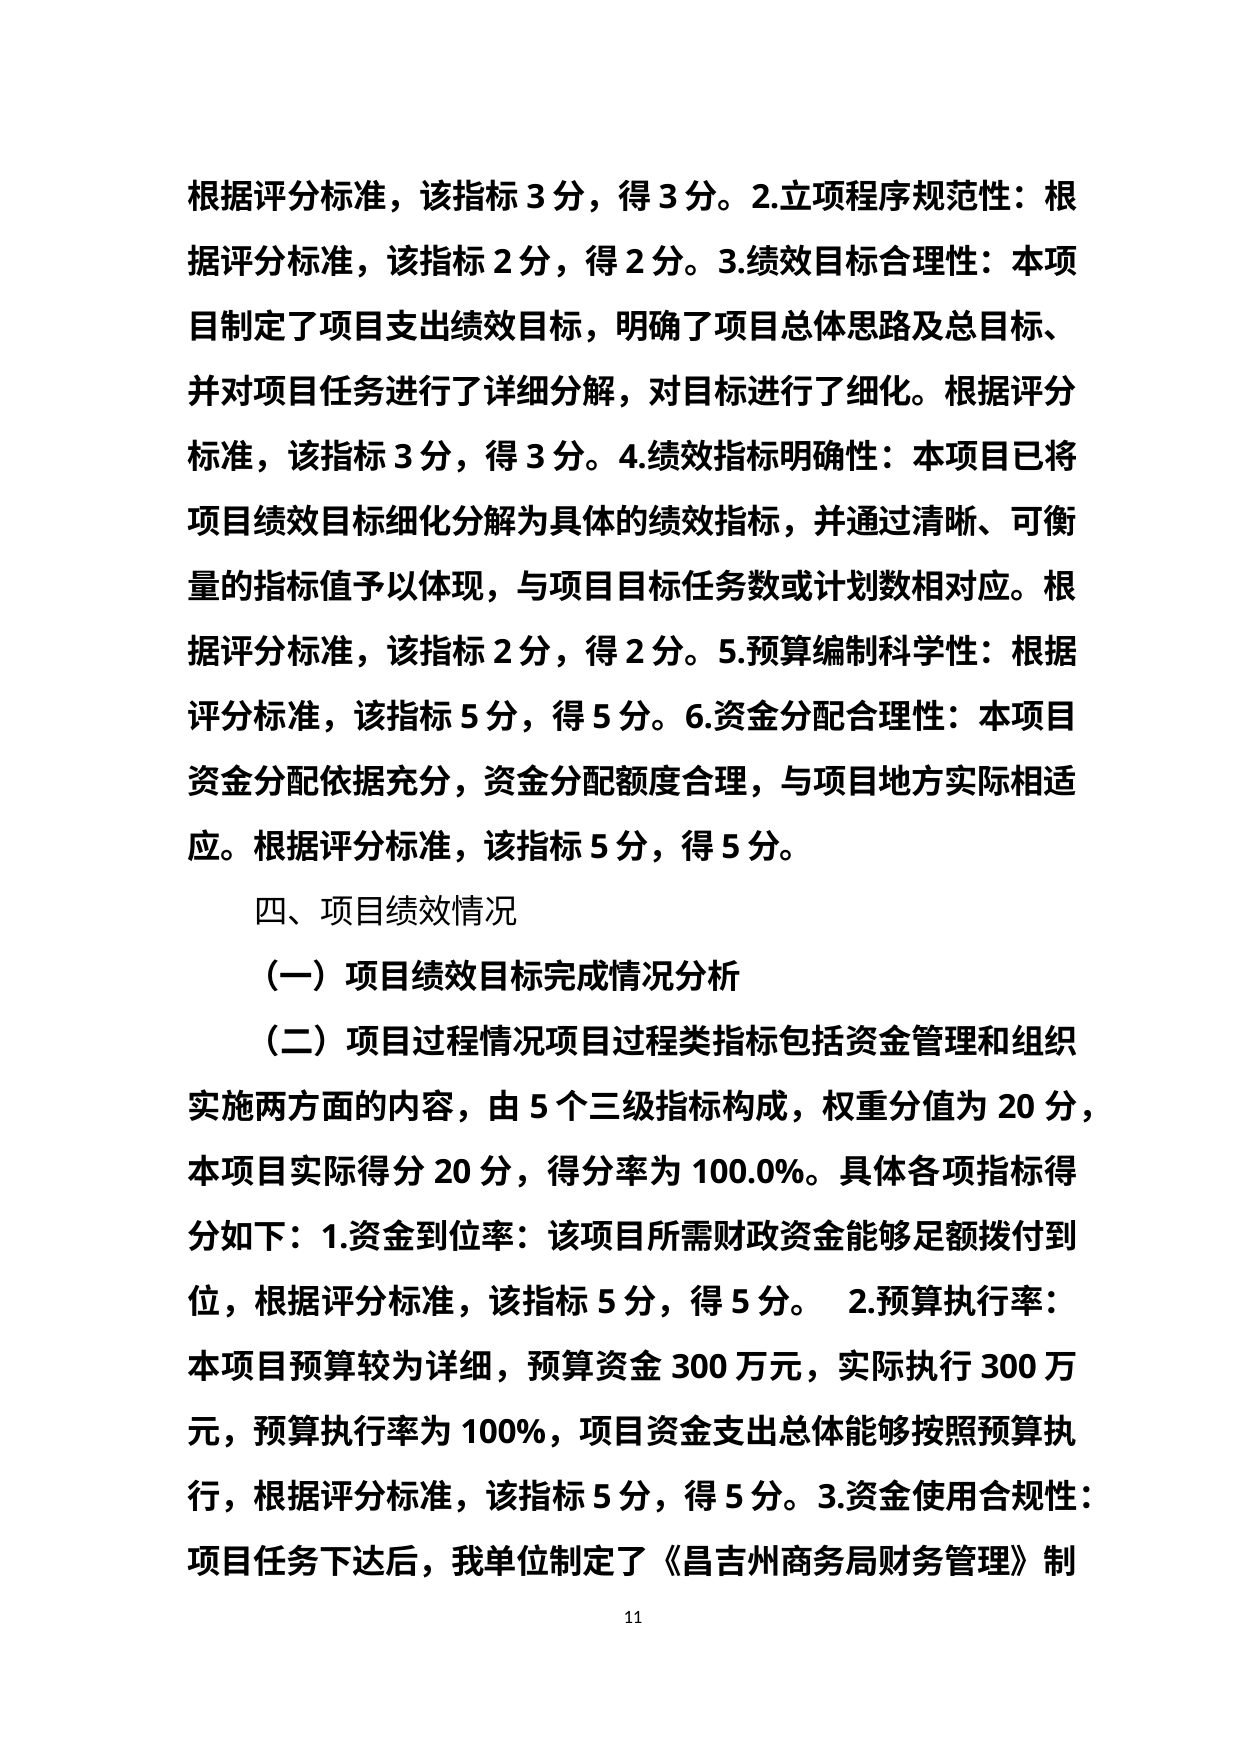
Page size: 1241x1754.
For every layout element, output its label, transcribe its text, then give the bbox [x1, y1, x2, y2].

text （一）项目绩效目标完成情况分析 [187, 942, 1078, 1007]
text 四、项目绩效情况 [187, 877, 1078, 942]
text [187, 162, 1078, 877]
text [187, 1007, 1078, 1592]
